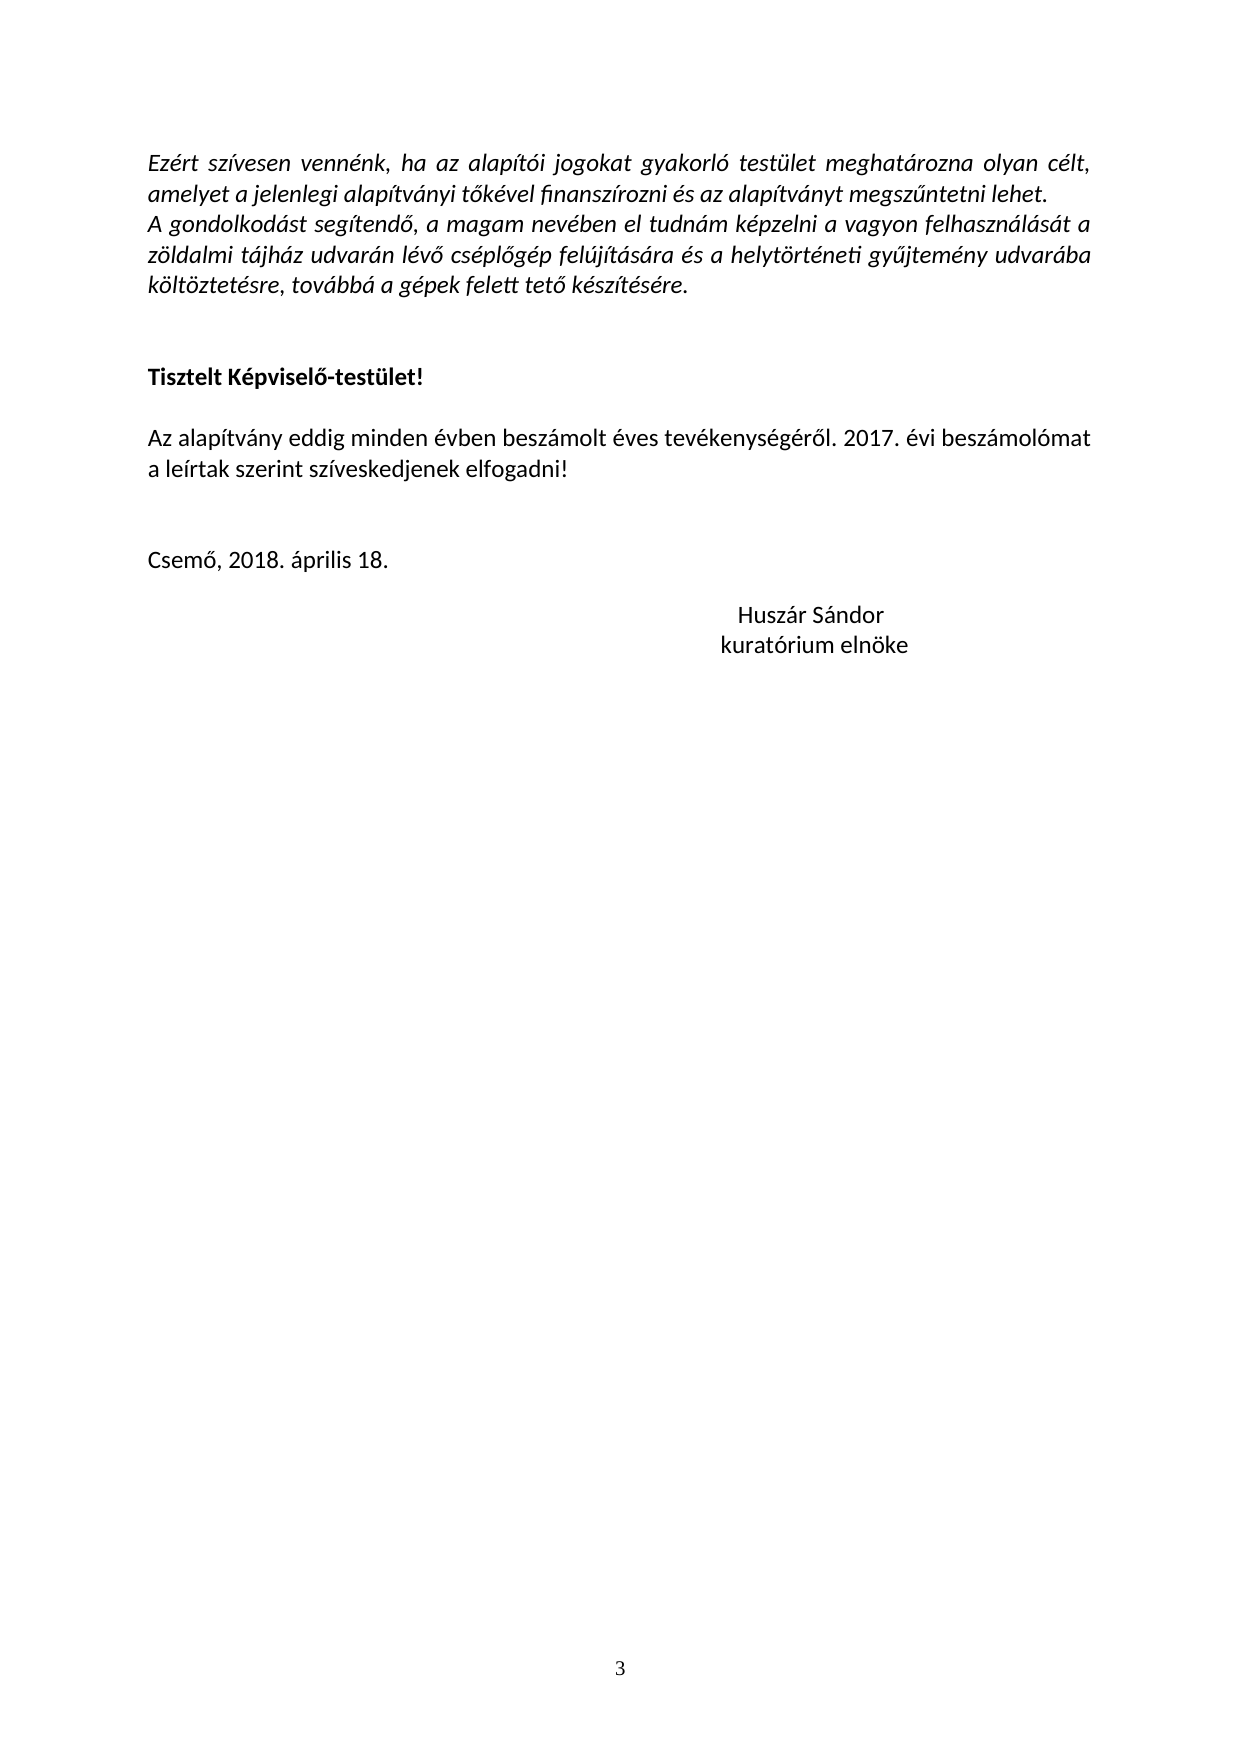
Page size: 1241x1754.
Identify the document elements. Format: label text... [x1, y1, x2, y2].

text Huszár Sándor [148, 599, 1093, 629]
text Ezért szívesen vennénk, ha az alapítói jogokat gyakorló testület meghatározna olyan célt, amelyet a jelenlegi alapítványi tőkével finanszírozni és az alapítványt megszűntetni lehet. [148, 148, 1093, 209]
text A gondolkodást segítendő, a magam nevében el tudnám képzelni a vagyon felhasználását a zöldalmi tájház udvarán lévő cséplőgép felújítására és a helytörténeti gyűjtemény udvarába költöztetésre, továbbá a gépek felett tető készítésére. [148, 209, 1093, 300]
text Az alapítvány eddig minden évben beszámolt éves tevékenységéről. 2017. évi beszámolómat a leírtak szerint szíveskedjenek elfogadni! [148, 422, 1093, 483]
text Tisztelt Képviselő-testület! [148, 361, 1093, 392]
text Csemő, 2018. április 18. [148, 544, 1093, 575]
text kuratórium elnöke [148, 629, 1093, 660]
